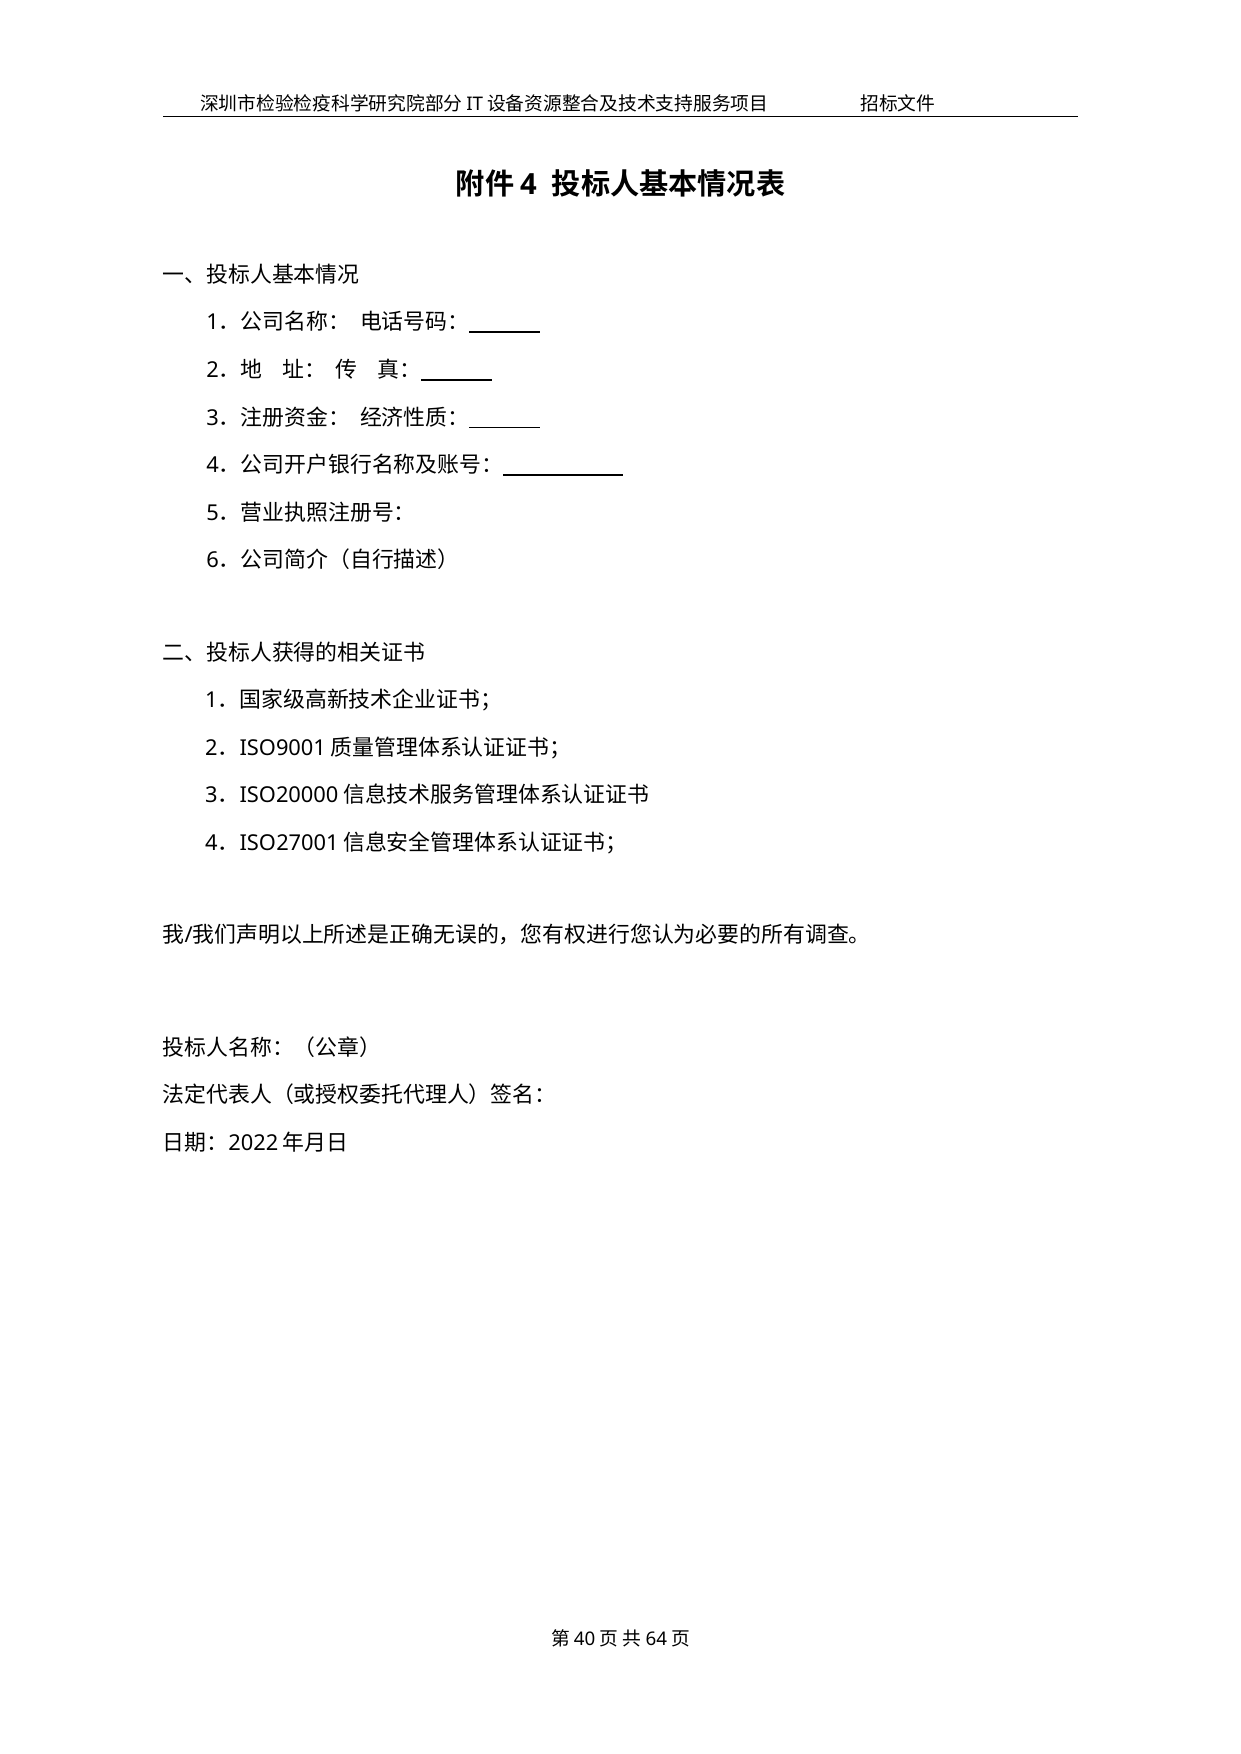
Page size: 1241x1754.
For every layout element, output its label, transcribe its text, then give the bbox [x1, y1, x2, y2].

text 4．公司开户银行名称及账号： [162, 447, 1078, 479]
text 一、投标人基本情况 [162, 257, 1078, 288]
text 1．公司名称： 电话号码： [162, 304, 1078, 336]
text 3．ISO20000信息技术服务管理体系认证证书 [162, 777, 1078, 809]
subtitle 附件4 投标人基本情况表 [162, 161, 1078, 203]
text 二、投标人获得的相关证书 [162, 635, 1078, 666]
text 4．ISO27001信息安全管理体系认证证书； [162, 825, 1078, 857]
text 我/我们声明以上所述是正确无误的，您有权进行您认为必要的所有调查。 [162, 917, 1078, 949]
text 2．ISO9001质量管理体系认证证书； [162, 730, 1078, 762]
text 6．公司简介（自行描述） [162, 542, 1078, 574]
text 日期：2022年月日 [162, 1125, 1078, 1157]
text 法定代表人（或授权委托代理人）签名： [162, 1077, 1078, 1109]
text 3．注册资金： 经济性质： [162, 399, 1078, 431]
text 5．营业执照注册号： [206, 495, 1078, 527]
text 2．地 址： 传 真： [162, 352, 1078, 384]
text 投标人名称：（公章） [162, 1030, 1078, 1062]
text 1．国家级高新技术企业证书； [162, 682, 1078, 714]
